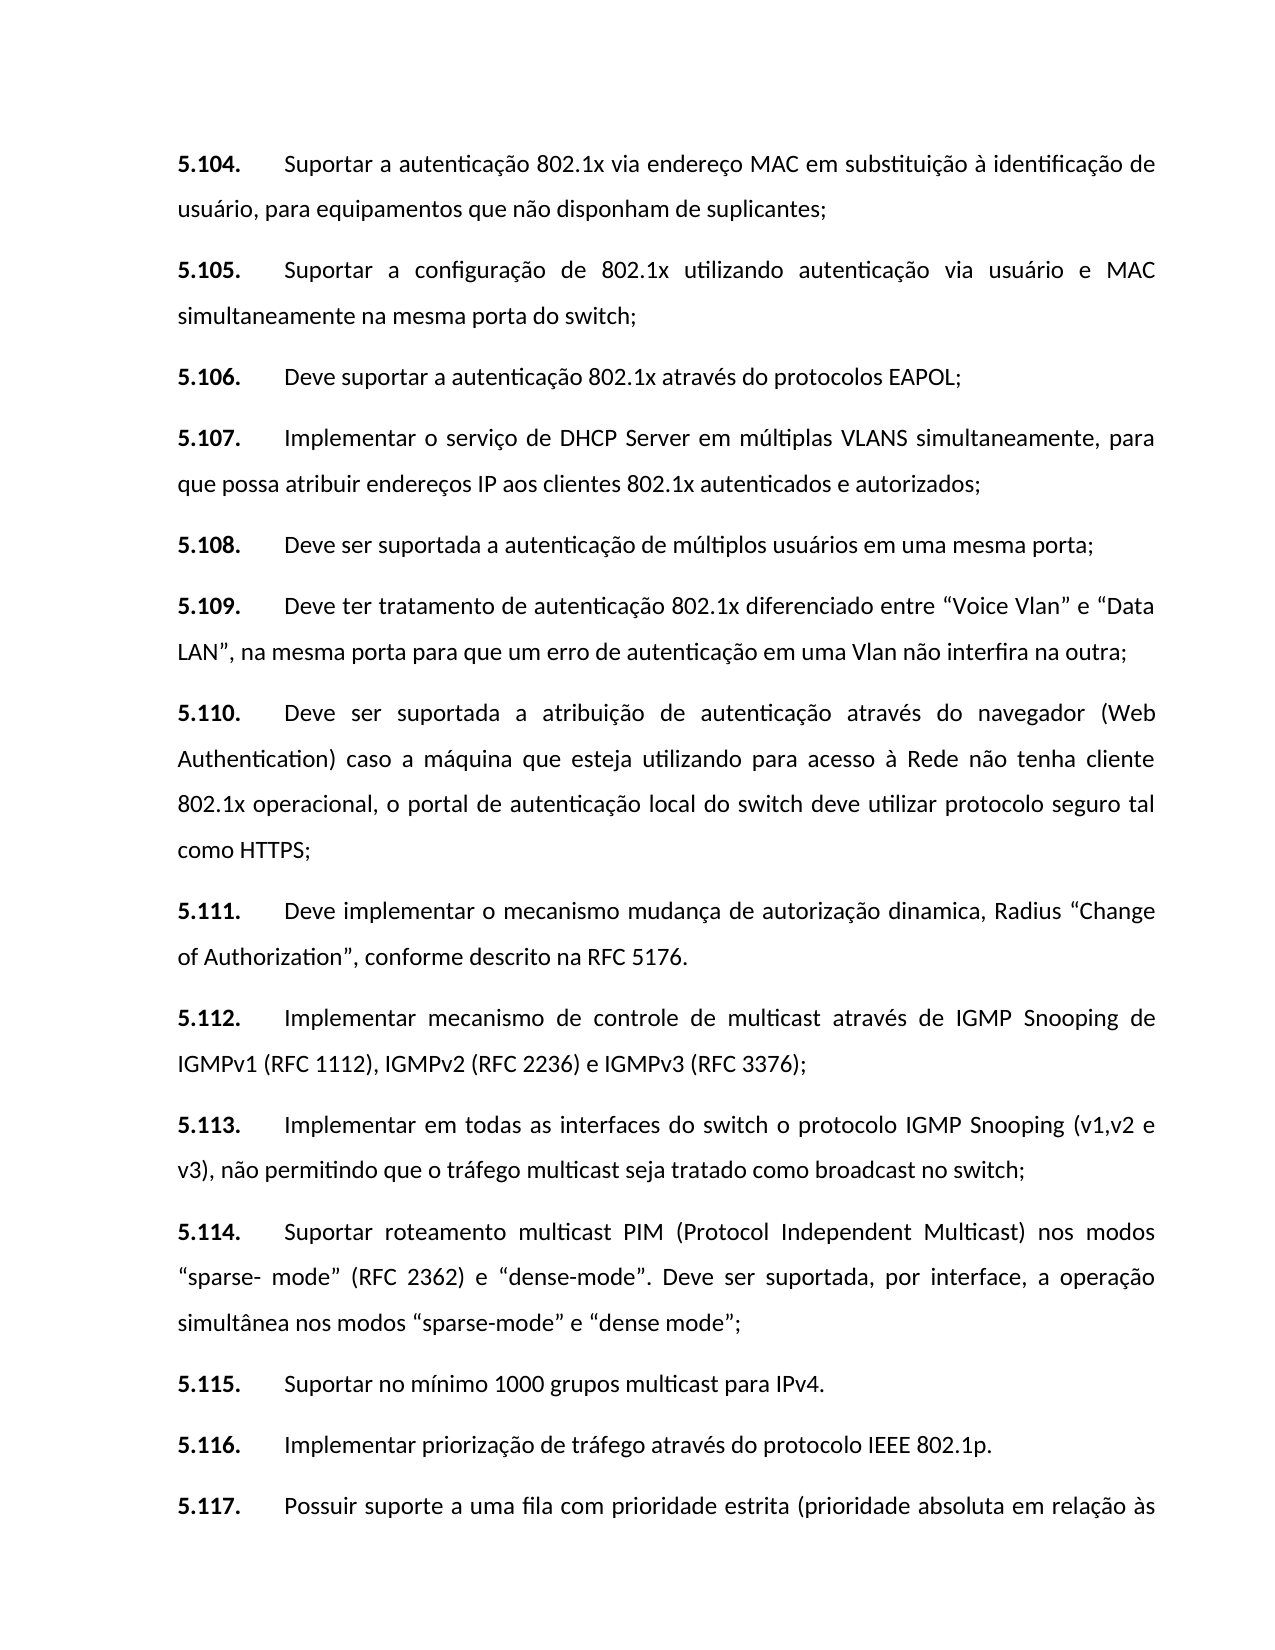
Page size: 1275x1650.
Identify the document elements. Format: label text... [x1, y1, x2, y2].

list Deve ser suportada a atribuição de autenticação através do navegador (Web Authentication) caso a máquina que esteja utilizando para acesso à Rede não tenha cliente 802.1x operacional, o portal de autenticação local do switch deve utilizar protocolo seguro tal como HTTPS; [177, 697, 1157, 865]
list Deve ter tratamento de autenticação 802.1x diferenciado entre “Voice Vlan” e “Data LAN”, na mesma porta para que um erro de autenticação em uma Vlan não interfira na outra; [177, 590, 1157, 667]
list Suportar a configuração de 802.1x utilizando autenticação via usuário e MAC simultaneamente na mesma porta do switch; [177, 255, 1157, 331]
list Suportar a autenticação 802.1x via endereço MAC em substituição à identificação de usuário, para equipamentos que não disponham de suplicantes; [177, 148, 1157, 224]
list Implementar em todas as interfaces do switch o protocolo IGMP Snooping (v1,v2 e v3), não permitindo que o tráfego multicast seja tratado como broadcast no switch; [177, 1109, 1157, 1185]
list Suportar roteamento multicast PIM (Protocol Independent Multicast) nos modos “sparse- mode” (RFC 2362) e “dense-mode”. Deve ser suportada, por interface, a operação simultânea nos modos “sparse-mode” e “dense mode”; [177, 1216, 1157, 1338]
list Deve implementar o mecanismo mudança de autorização dinamica, Radius “Change of Authorization”, conforme descrito na RFC 5176. [177, 895, 1157, 972]
list Suportar no mínimo 1000 grupos multicast para IPv4. [177, 1368, 1157, 1399]
list Implementar mecanismo de controle de multicast através de IGMP Snooping de IGMPv1 (RFC 1112), IGMPv2 (RFC 2236) e IGMPv3 (RFC 3376); [177, 1002, 1157, 1078]
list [177, 1490, 1157, 1521]
list Implementar o serviço de DHCP Server em múltiplas VLANS simultaneamente, para que possa atribuir endereços IP aos clientes 802.1x autenticados e autorizados; [177, 422, 1157, 499]
list Deve suportar a autenticação 802.1x através do protocolos EAPOL; [177, 361, 1157, 392]
list Deve ser suportada a autenticação de múltiplos usuários em uma mesma porta; [177, 529, 1157, 560]
list Implementar priorização de tráfego através do protocolo IEEE 802.1p. [177, 1429, 1157, 1460]
